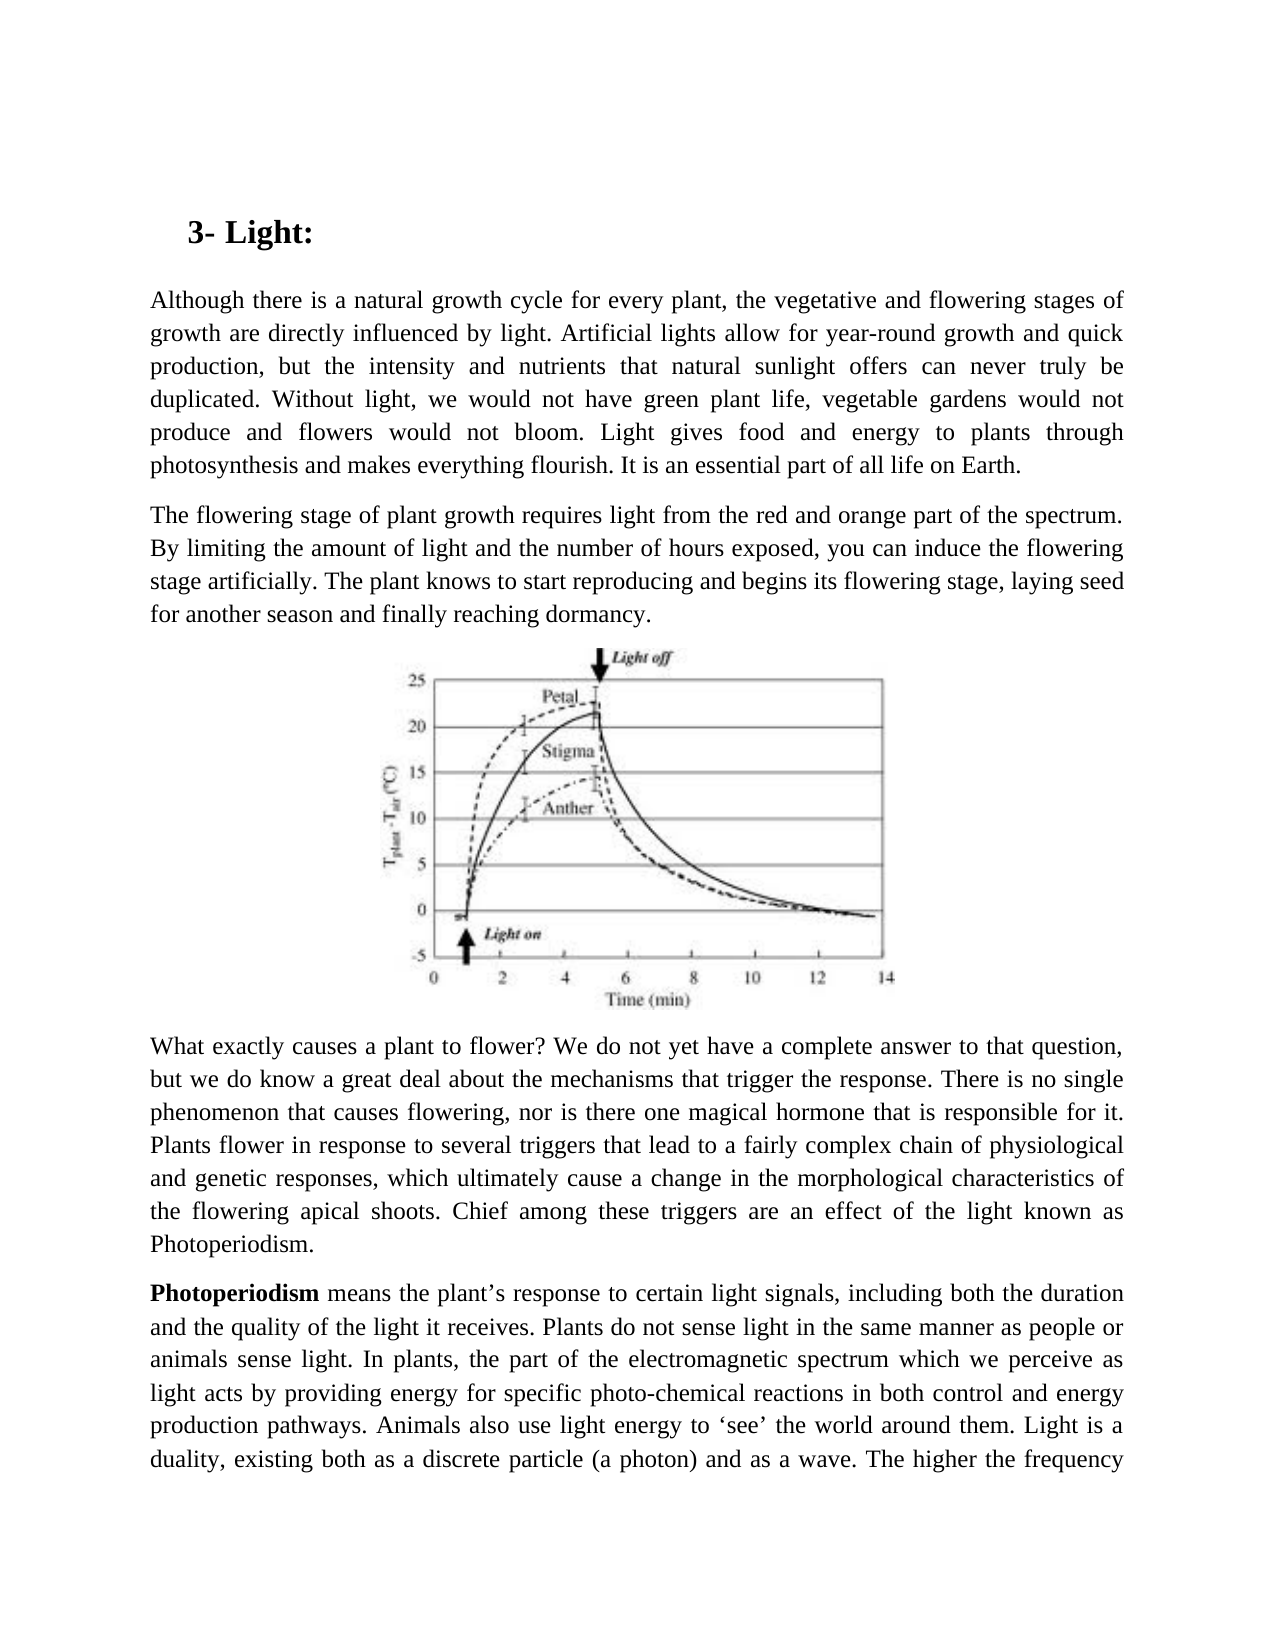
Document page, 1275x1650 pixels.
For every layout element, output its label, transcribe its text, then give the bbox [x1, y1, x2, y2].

text Although there is a natural growth cycle for every plant, the vegetative and flowering stages of growth are directly influenced by light. Artificial lights allow for year-round growth and quick production, but the intensity and nutrients that natural sunlight offers can never truly be duplicated. Without light, we would not have green plant life, vegetable gardens would not produce and flowers would not bloom. Light gives food and energy to plants through photosynthesis and makes everything flourish. It is an essential part of all life on Earth. [150, 285, 1125, 479]
text What exactly causes a plant to flower? We do not yet have a complete answer to that question, but we do know a great deal about the mechanisms that trigger the response. There is no single phenomenon that causes flowering, nor is there one magical hormone that is responsible for it. Plants flower in response to several triggers that lead to a fairly complex chain of physiological and genetic responses, which ultimately cause a change in the morphological characteristics of the flowering apical shoots. Chief among these triggers are an effect of the light known as Photoperiodism. [150, 1031, 1125, 1258]
text The flowering stage of plant growth requires light from the red and orange part of the spectrum. By limiting the amount of light and the number of hours exposed, you can induce the flowering stage artificially. The plant knows to start reproducing and begins its flowering stage, laying seed for another season and finally reaching dormancy. [150, 500, 1125, 628]
picture [380, 648, 895, 1010]
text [150, 1278, 1125, 1472]
list Light: [187, 212, 1125, 251]
